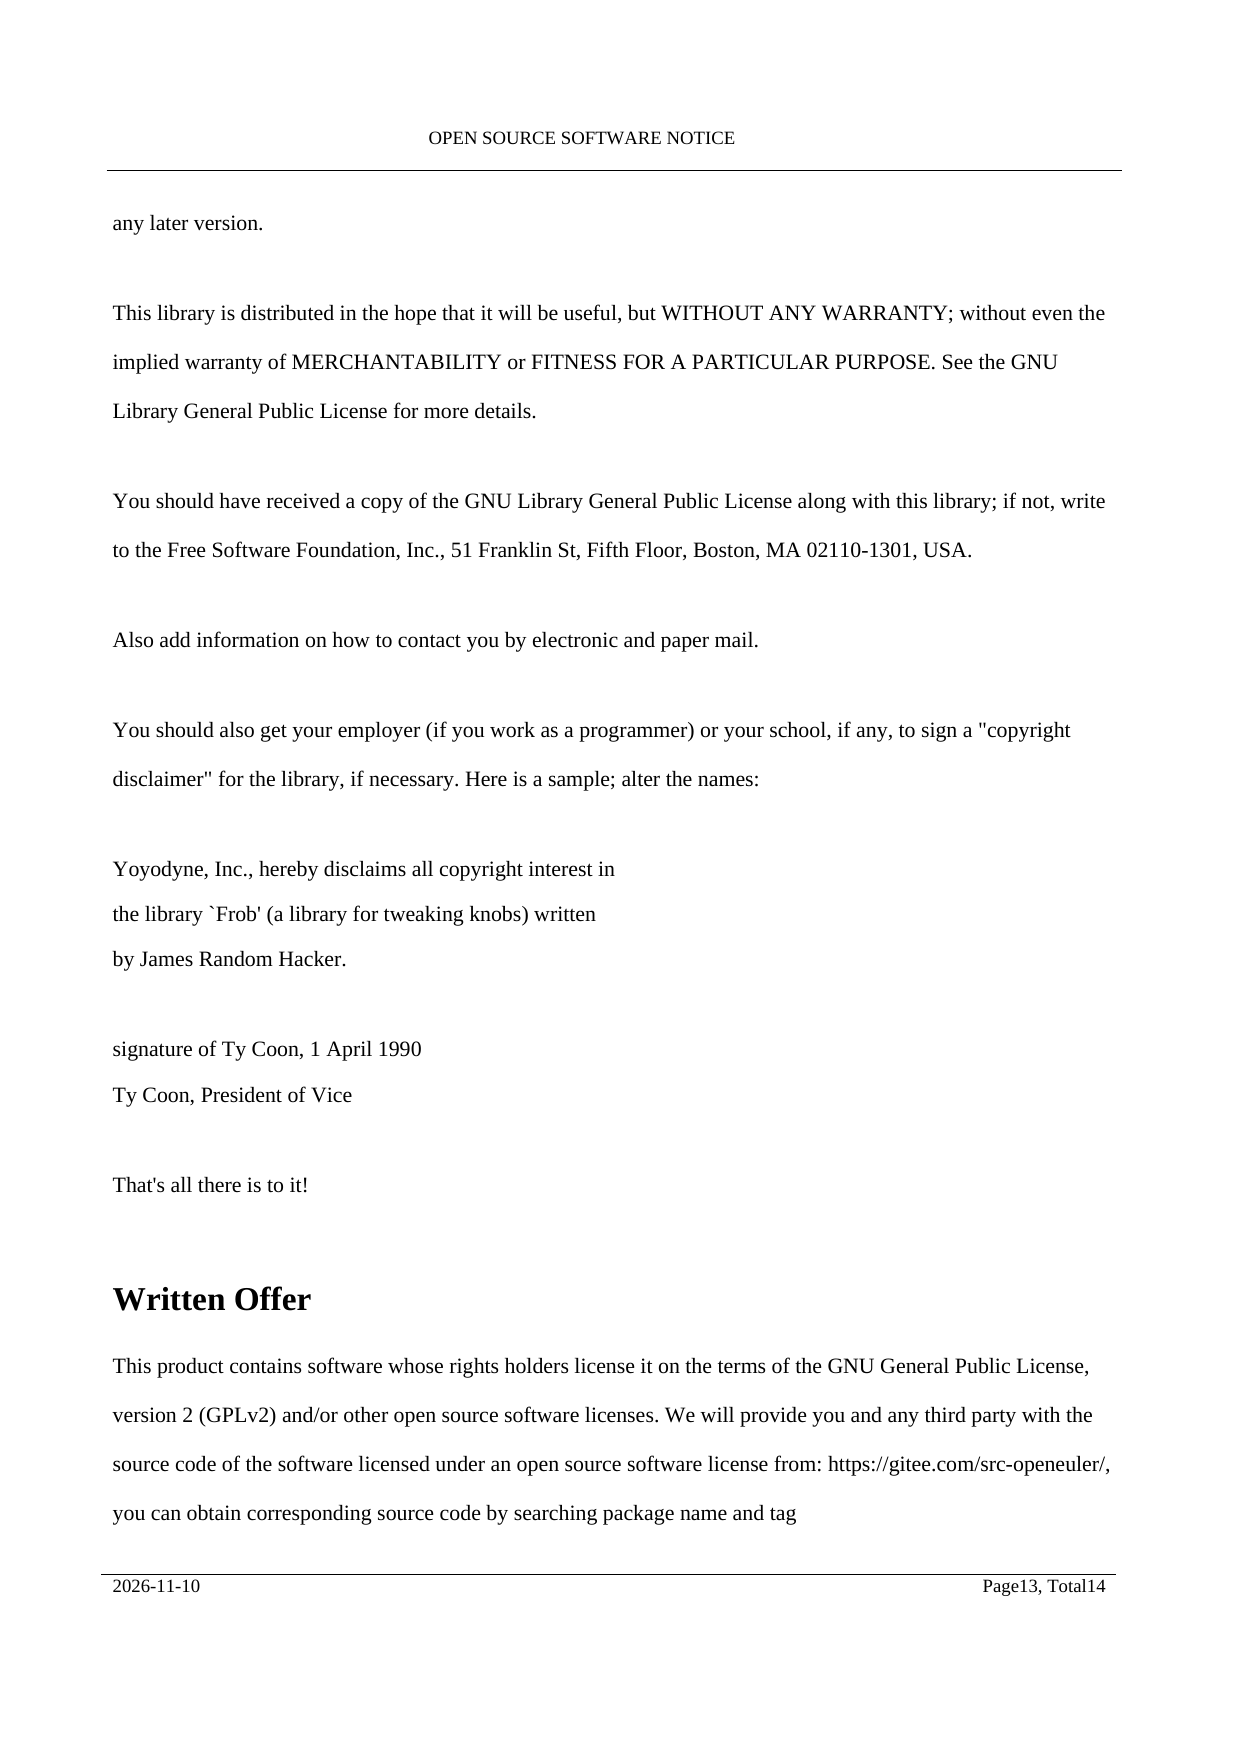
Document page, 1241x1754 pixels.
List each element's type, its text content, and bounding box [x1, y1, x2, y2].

text Written Offer [112, 1266, 1128, 1331]
text That's all there is to it! [112, 1168, 1128, 1249]
text Yoyodyne, Inc., hereby disclaims all copyright interest in [112, 852, 1128, 885]
text This library is distributed in the hope that it will be useful, but WITHOUT ANY WARRANTY; without even the implied warranty of MERCHANTABILITY or FITNESS FOR A PARTICULAR PURPOSE. See the GNU Library General Public License for more details. [112, 297, 1128, 427]
text signature of Ty Coon, 1 April 1990 [112, 1033, 1128, 1065]
text the library `Frob' (a library for tweaking knobs) written [112, 897, 1128, 930]
text You should have received a copy of the GNU Library General Public License along with this library; if not, write to the Free Software Foundation, Inc., 51 Franklin St, Fifth Floor, Boston, MA 02110-1301, USA. [112, 484, 1128, 566]
text Ty Coon, President of Vice [112, 1078, 1128, 1110]
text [112, 206, 1128, 239]
text This product contains software whose rights holders license it on the terms of the GNU General Public License, version 2 (GPLv2) and/or other open source software licenses. We will provide you and any third party with the source code of the software licensed under an open source software license from: https://gitee.com/src-openeuler/, you can obtain corresponding source code by searching package name and tag [112, 1350, 1128, 1528]
text You should also get your employer (if you work as a programmer) or your school, if any, to sign a "copyright disclaimer" for the library, if necessary. Here is a sample; alter the names: [112, 713, 1128, 795]
text by James Random Hacker. [112, 943, 1128, 975]
text Also add information on how to contact you by electronic and paper mail. [112, 623, 1128, 656]
